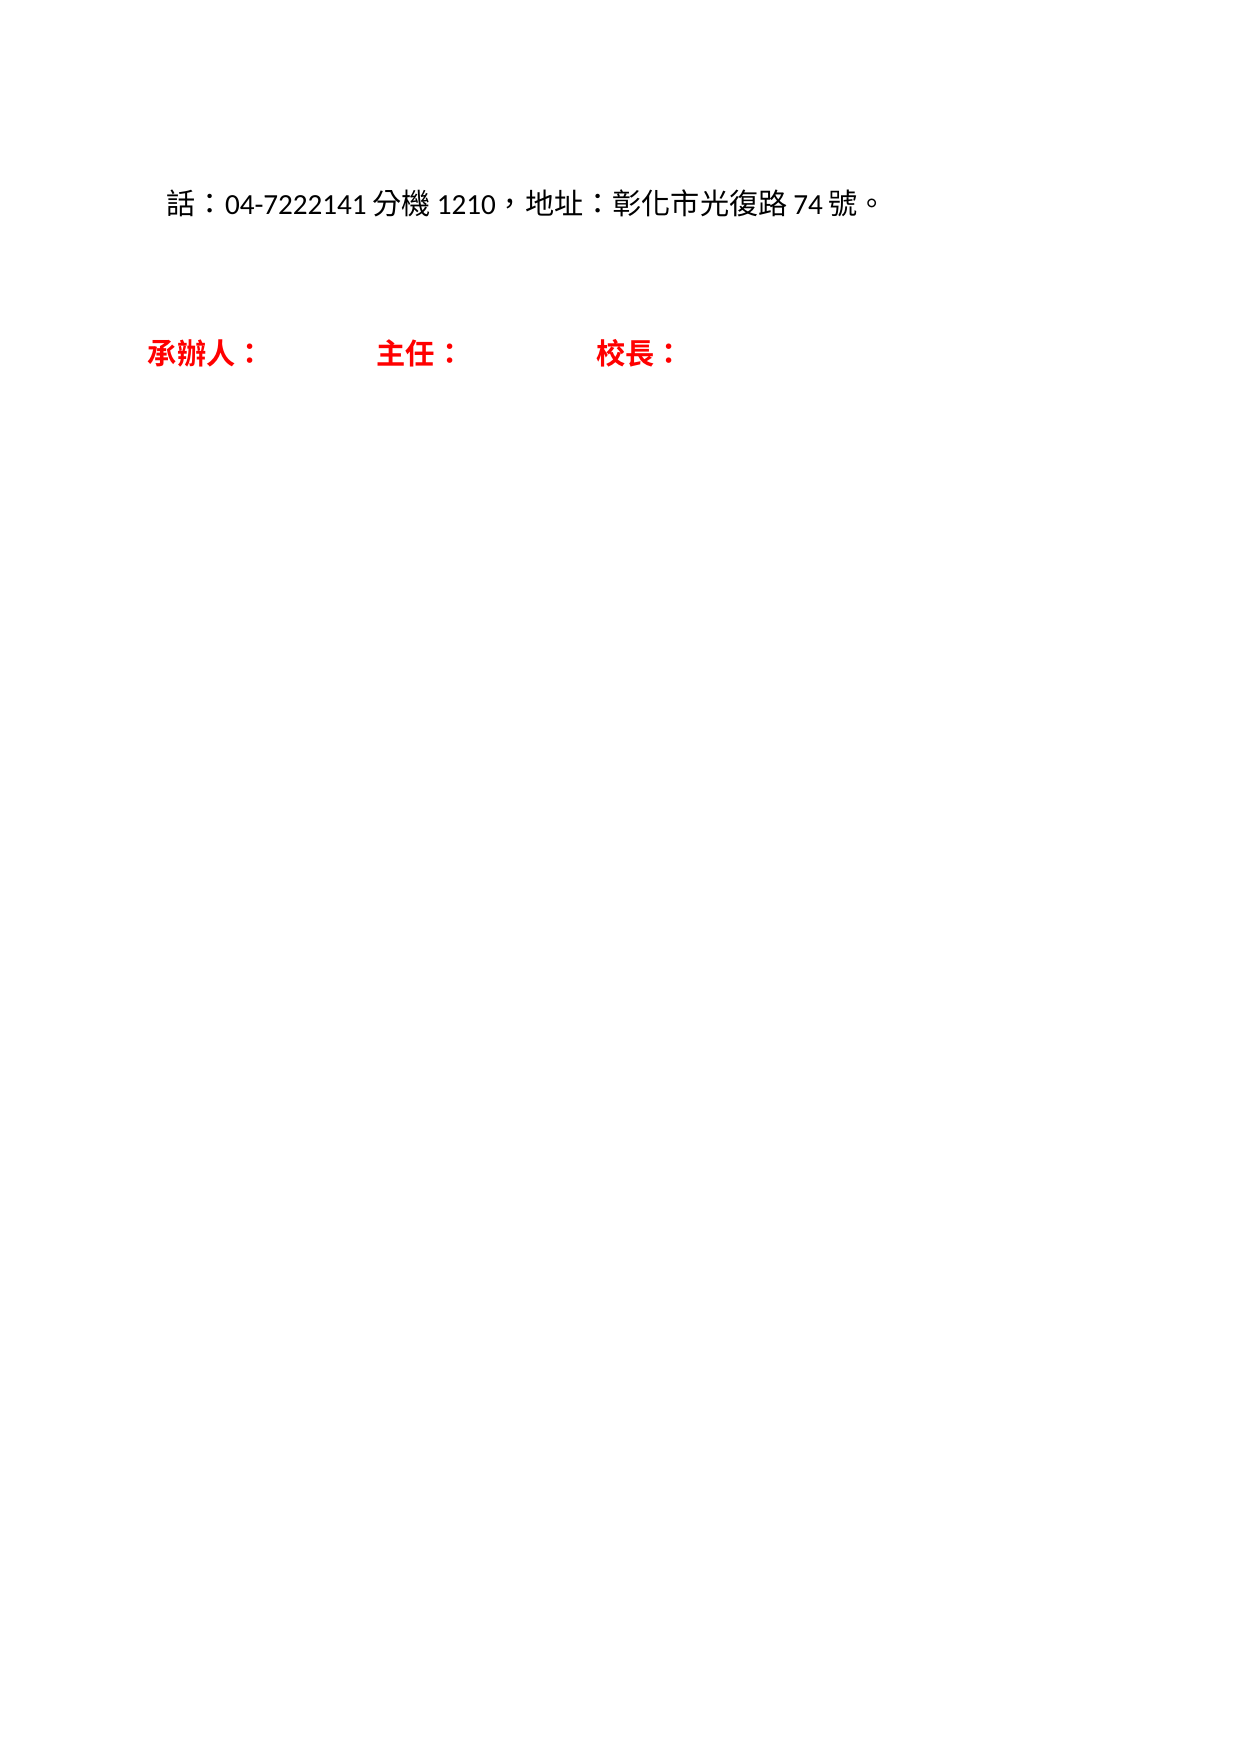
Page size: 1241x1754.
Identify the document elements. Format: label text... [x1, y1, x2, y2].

list 承辦人： 主任： 校長： [148, 314, 1092, 389]
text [148, 164, 1092, 239]
